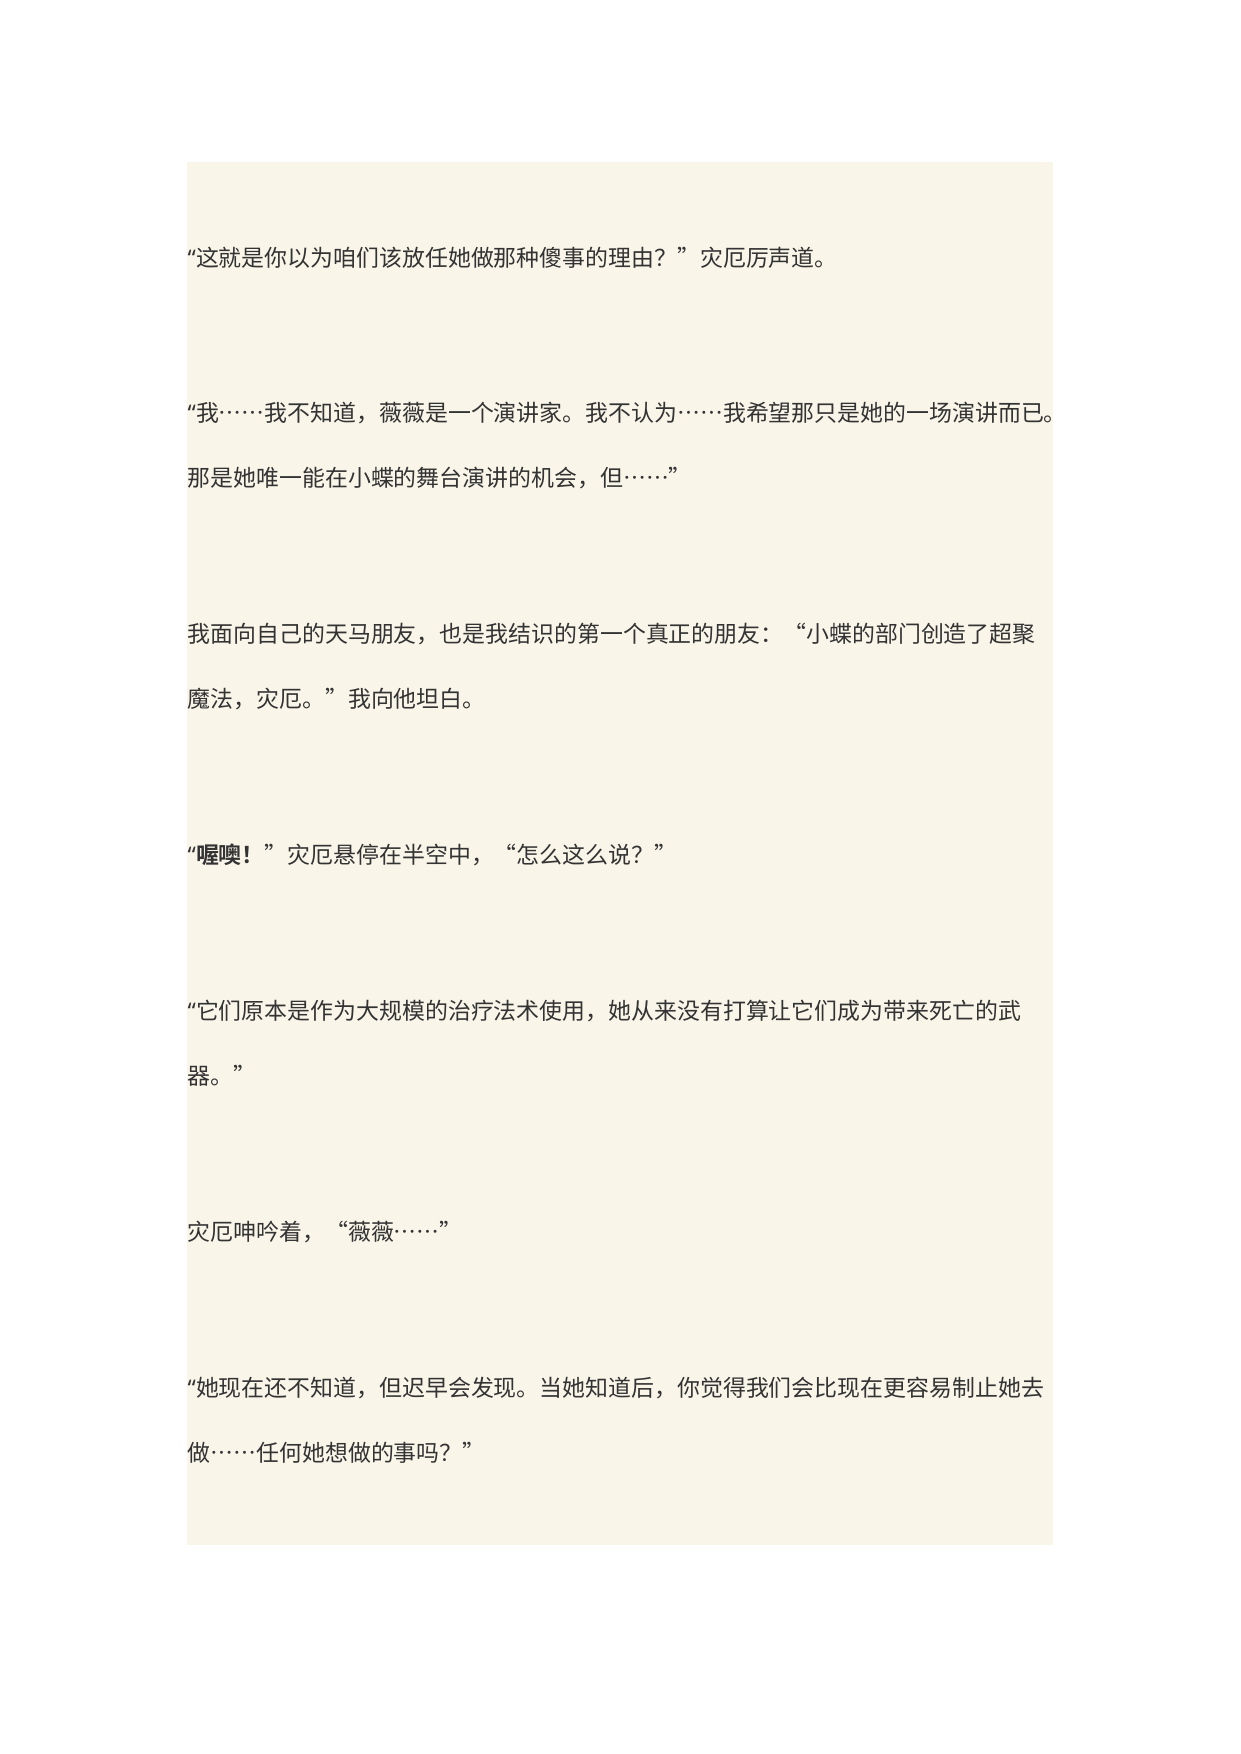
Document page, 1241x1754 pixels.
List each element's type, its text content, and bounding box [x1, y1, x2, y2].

text “我……我不知道，薇薇是一个演讲家。我不认为……我希望那只是她的一场演讲而已。那是她唯一能在小蝶的舞台演讲的机会，但……” [187, 379, 1053, 509]
text “它们原本是作为大规模的治疗法术使用，她从来没有打算让它们成为带来死亡的武器。” [187, 977, 1053, 1107]
text “这就是你以为咱们该放任她做那种傻事的理由？”灾厄厉声道。 [187, 224, 1053, 289]
text “她现在还不知道，但迟早会发现。当她知道后，你觉得我们会比现在更容易制止她去做……任何她想做的事吗？” [187, 1354, 1053, 1484]
text 灾厄呻吟着，“薇薇……” [187, 1198, 1053, 1263]
text “喔噢！”灾厄悬停在半空中，“怎么这么说？” [187, 821, 1053, 886]
text 我面向自己的天马朋友，也是我结识的第一个真正的朋友：“小蝶的部门创造了超聚魔法，灾厄。”我向他坦白。 [187, 600, 1053, 730]
